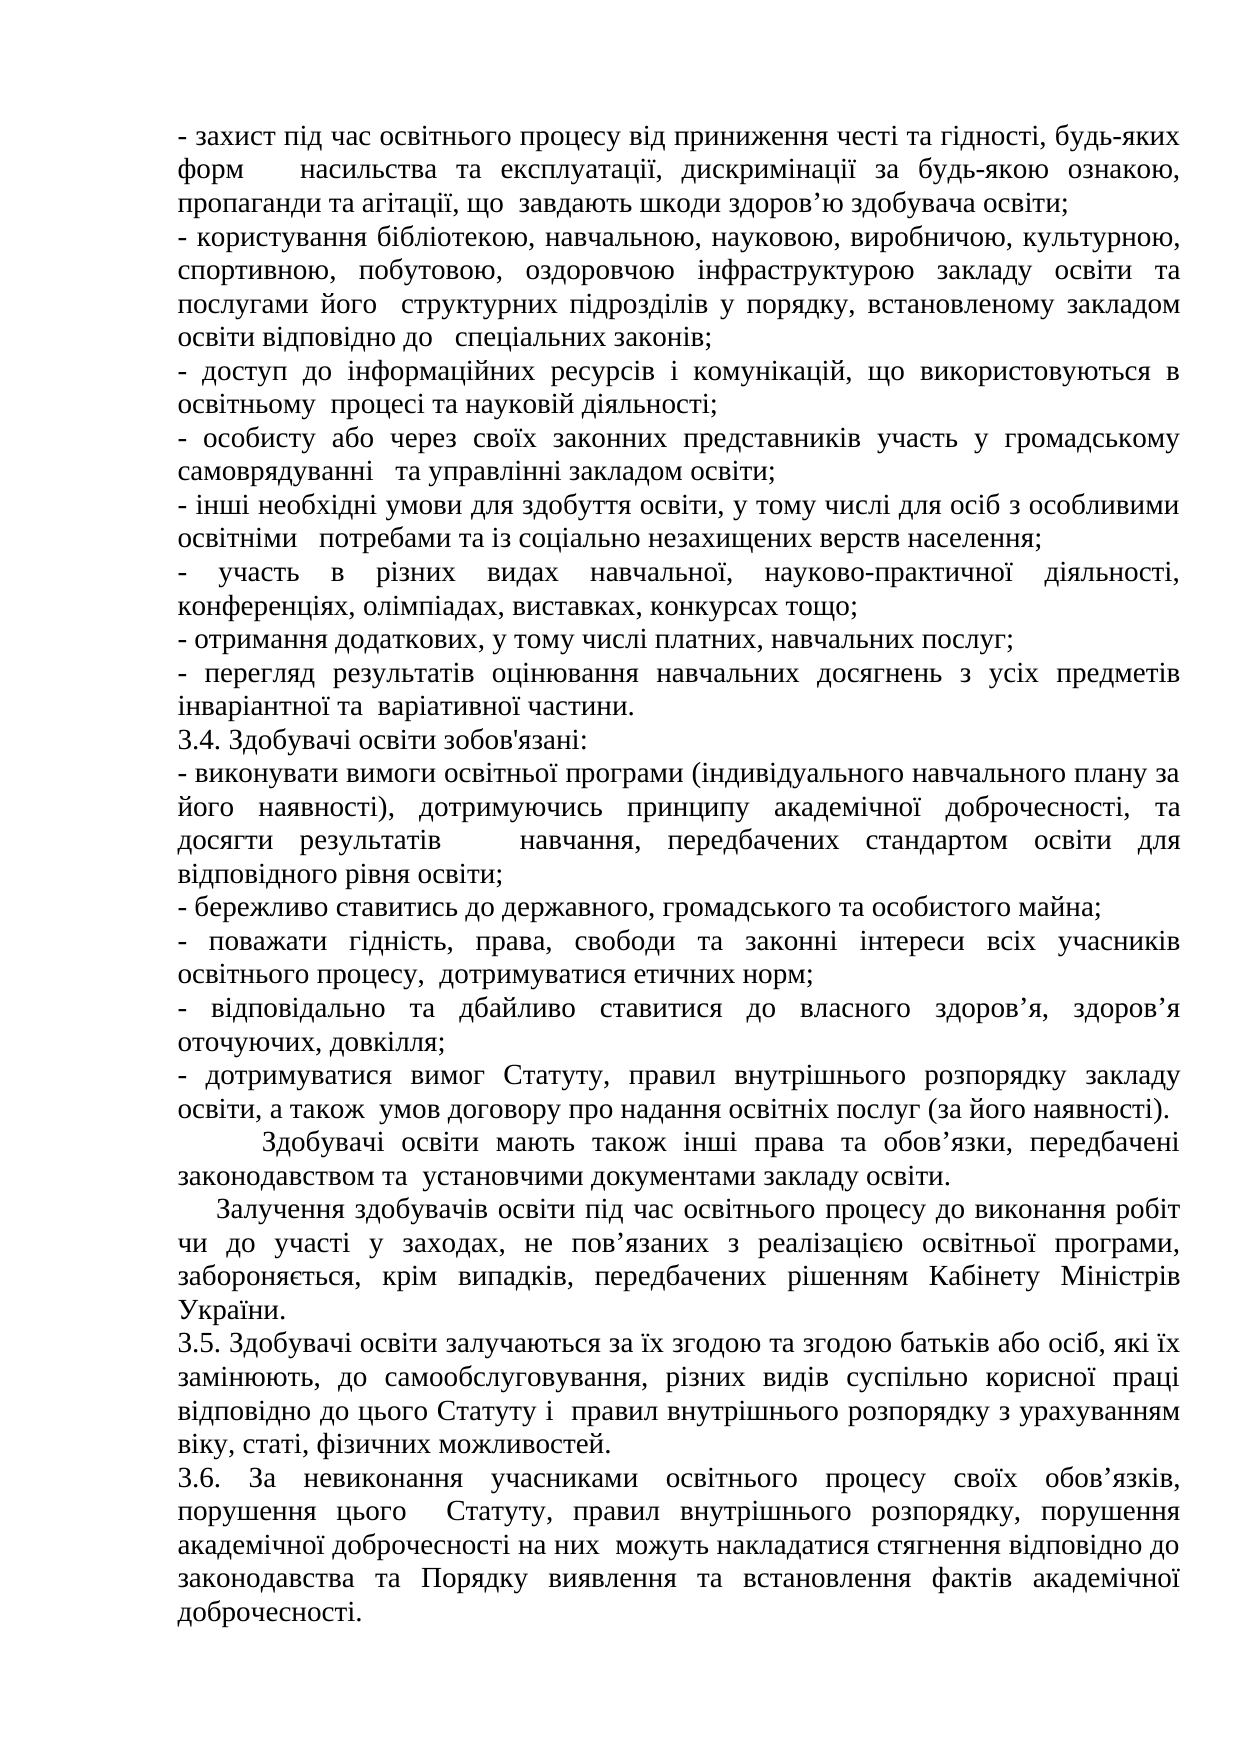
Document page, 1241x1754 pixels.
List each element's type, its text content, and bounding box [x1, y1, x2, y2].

text Залучення здобувачів освіти під час освітнього процесу до виконання робіт чи до участі у заходах, не пов’язаних з реалізацією освітньої програми, забороняється, крім випадків, передбачених рішенням Кабінету Міністрів України. [177, 1191, 1181, 1326]
text - користування бібліотекою, навчальною, науковою, виробничою, культурною, спортивною, побутовою, оздоровчою інфраструктурою закладу освіти та послугами його структурних підрозділів у порядку, встановленому закладом освіти відповідно до спеціальних законів; [177, 219, 1181, 353]
text - дотримуватися вимог Статуту, правил внутрішнього розпорядку закладу освіти, а також умов договору про надання освітніх послуг (за його наявності). [177, 1057, 1181, 1124]
text - перегляд результатів оцінювання навчальних досягнень з усіх предметів інваріантної та варіативної частини. [177, 655, 1181, 722]
text - особисту або через своїх законних представників участь у громадському самоврядуванні та управлінні закладом освіти; [177, 420, 1181, 487]
text - виконувати вимоги освітньої програми (індивідуального навчального плану за його наявності), дотримуючись принципу академічної доброчесності, та досягти результатів навчання, передбачених стандартом освіти для відповідного рівня освіти; [177, 755, 1181, 889]
text - бережливо ставитись до державного, громадського та особистого майна; [177, 889, 1181, 923]
text - участь в різних видах навчальної, науково-практичної діяльності, конференціях, олімпіадах, виставках, конкурсах тощо; [177, 554, 1181, 621]
text - отримання додаткових, у тому числі платних, навчальних послуг; [177, 621, 1181, 655]
text - поважати гідність, права, свободи та законні інтереси всіх учасників освітнього процесу, дотримуватися етичних норм; [177, 923, 1181, 990]
text 3.6. За невиконання учасниками освітнього процесу своїх обов’язків, порушення цього Статуту, правил внутрішнього розпорядку, порушення академічної доброчесності на них можуть накладатися стягнення відповідно до законодавства та Порядку виявлення та встановлення фактів академічної доброчесності. [177, 1460, 1181, 1627]
text - відповідально та дбайливо ставитися до власного здоров’я, здоров’я оточуючих, довкілля; [177, 990, 1181, 1057]
text - захист під час освітнього процесу від приниження честі та гідності, будь-яких форм насильства та експлуатації, дискримінації за будь-якою ознакою, пропаганди та агітації, що завдають шкоди здоров’ю здобувача освіти; [177, 118, 1181, 219]
text 3.5. Здобувачі освіти залучаються за їх згодою та згодою батьків або осіб, які їх замінюють, до самообслуговування, різних видів суспільно корисної праці відповідно до цього Статуту і правил внутрішнього розпорядку з урахуванням віку, статі, фізичних можливостей. [177, 1326, 1181, 1460]
text Здобувачі освіти мають також інші права та обов’язки, передбачені законодавством та установчими документами закладу освіти. [177, 1124, 1181, 1191]
text 3.4. Здобувачі освіти зобов'язані: [177, 722, 1181, 755]
text - інші необхідні умови для здобуття освіти, у тому числі для осіб з особливими освітніми потребами та із соціально незахищених верств населення; [177, 487, 1181, 554]
text - доступ до інформаційних ресурсів і комунікацій, що використовуються в освітньому процесі та науковій діяльності; [177, 353, 1181, 420]
